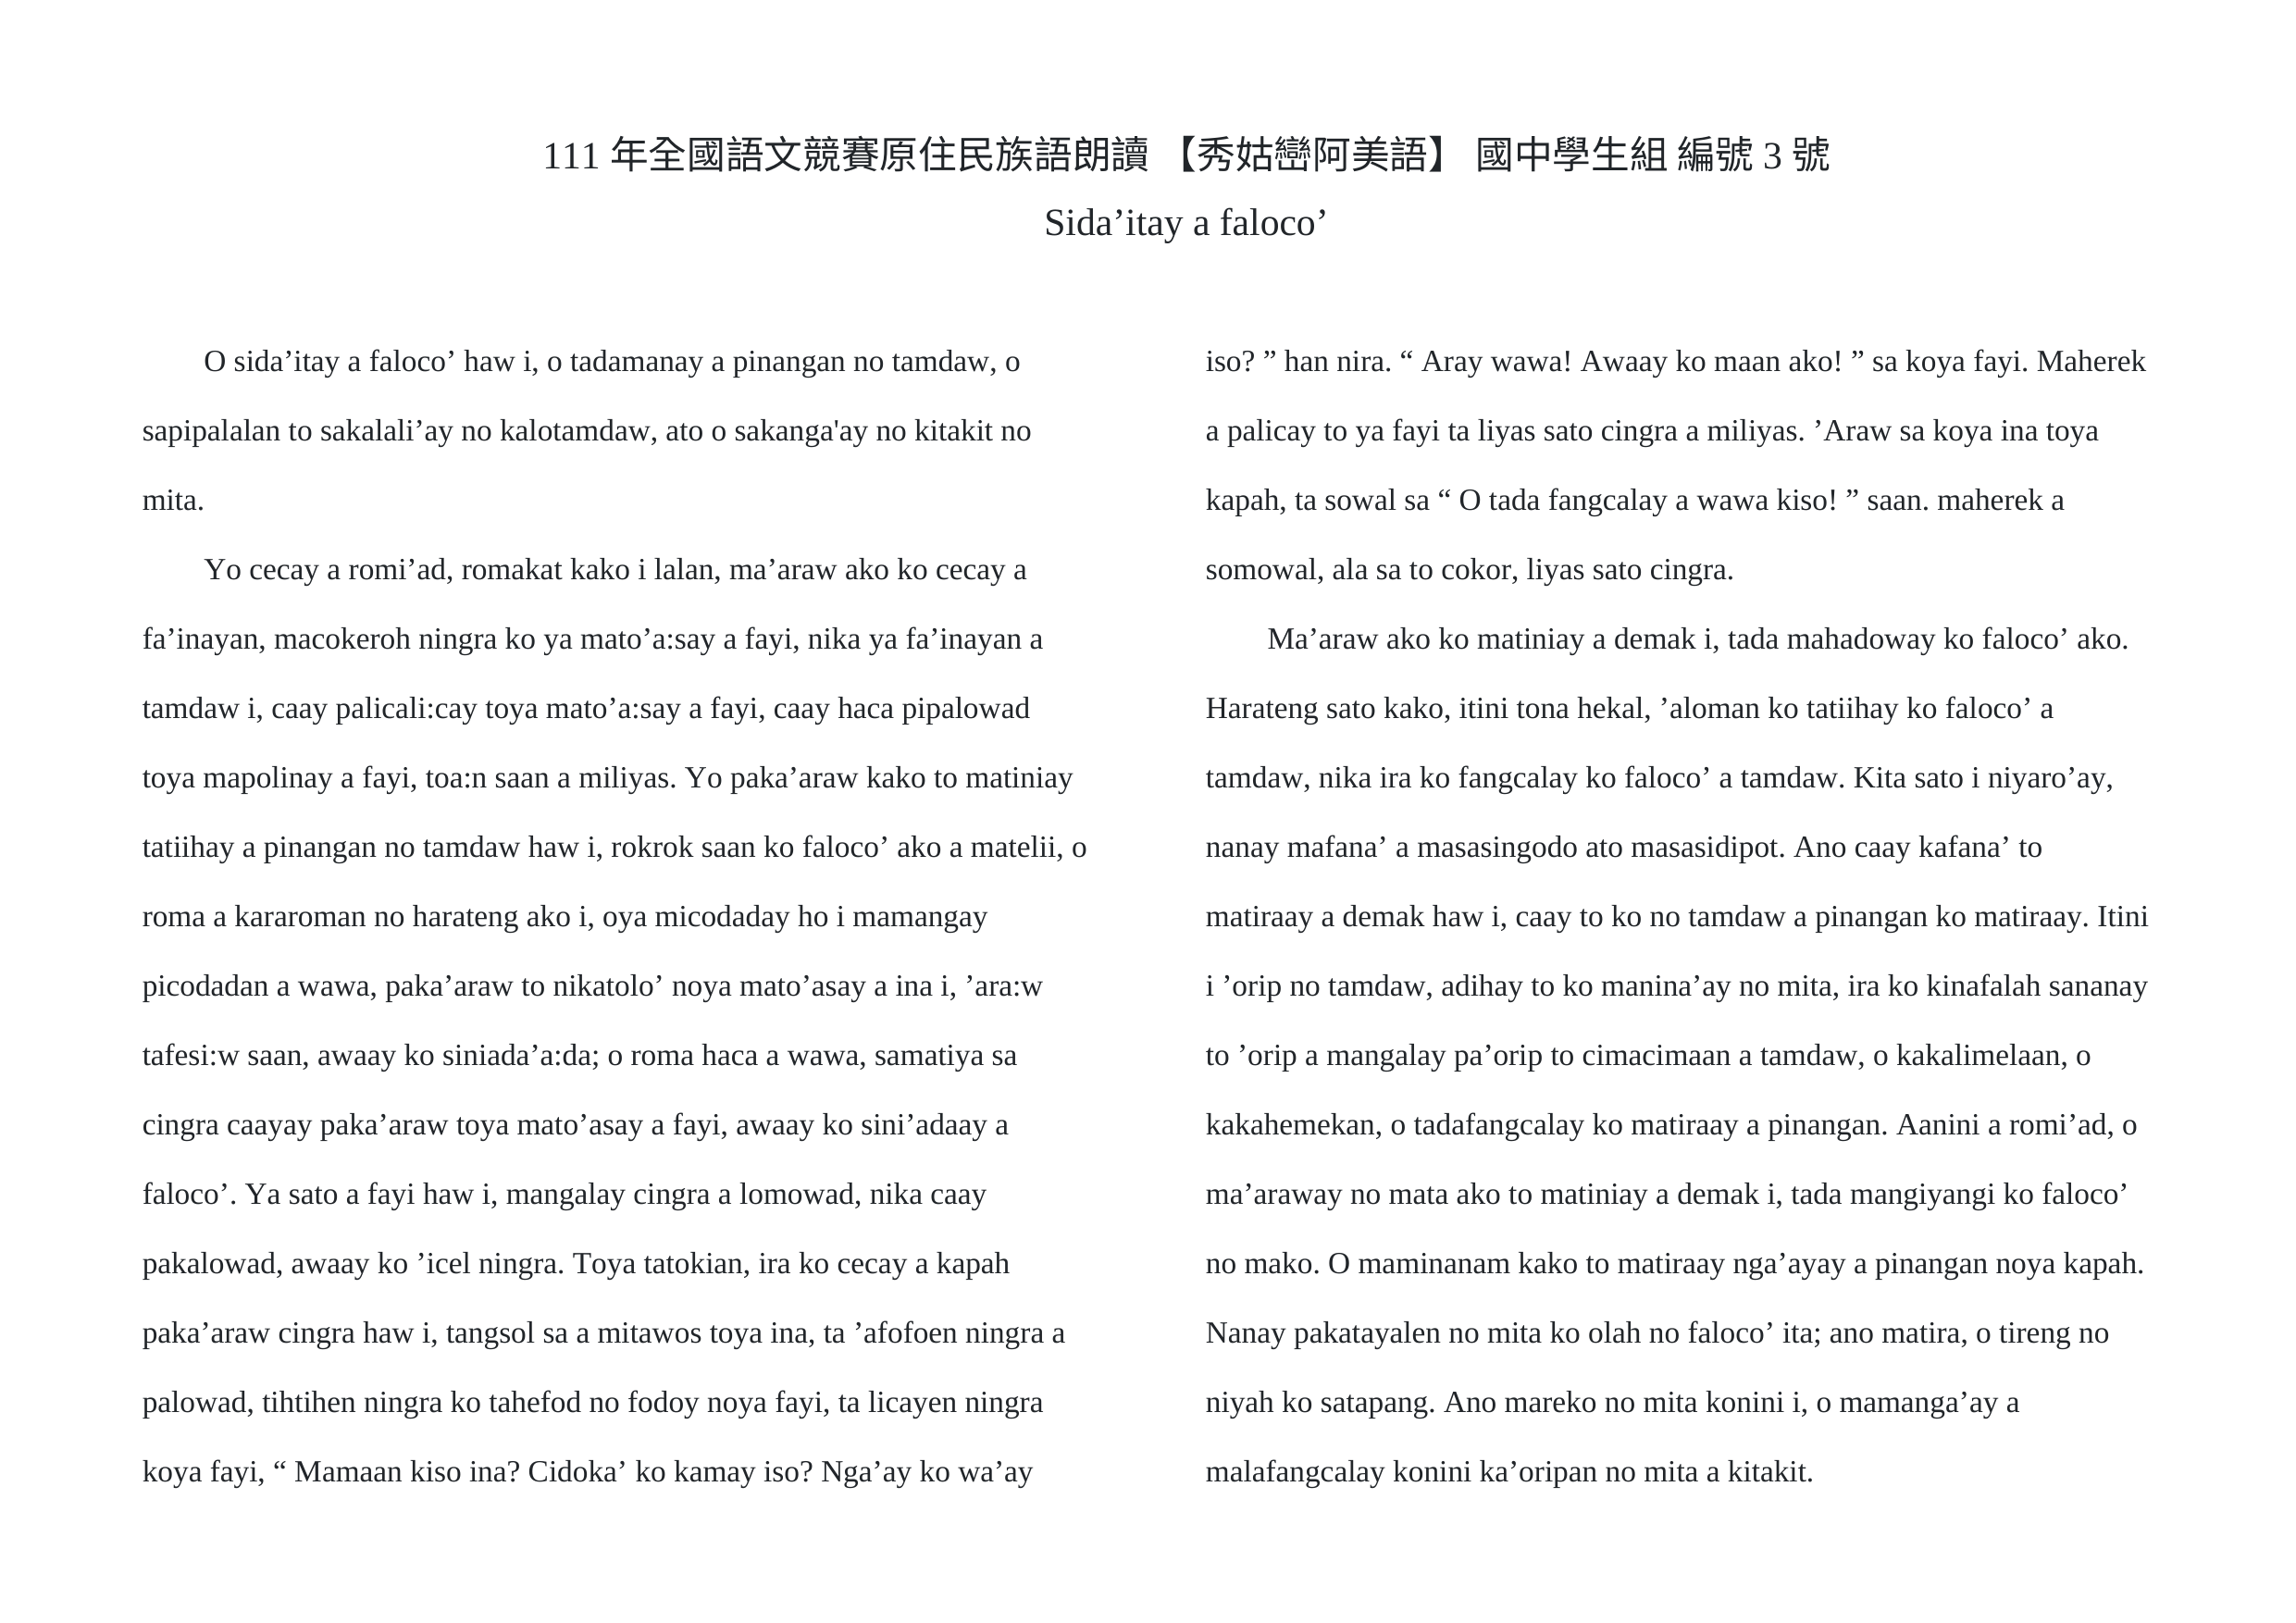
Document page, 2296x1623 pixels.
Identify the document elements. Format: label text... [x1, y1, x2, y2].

text Sida’itay a faloco’ [142, 187, 2153, 256]
text Yo cecay a romi’ad, romakat kako i lalan, ma’araw ako ko cecay a fa’inayan, macokeroh ningra ko ya mato’a:say a fayi, nika ya fa’inayan a tamdaw i, caay palicali:cay toya mato’a:say a fayi, caay haca pipalowad toya mapolinay a fayi, toa:n saan a miliyas. Yo paka’araw kako to matiniay tatiihay a pinangan no tamdaw haw i, rokrok saan ko faloco’ ako a matelii, o roma a kararoman no harateng ako i, oya micodaday ho i mamangay picodadan a wawa, paka’araw to nikatolo’ noya mato’asay a ina i, ’ara:w tafesi:w saan, awaay ko siniada’a:da; o roma haca a wawa, samatiya sa cingra caayay paka’araw toya mato’asay a fayi, awaay ko sini’adaay a faloco’. Ya sato a fayi haw i, mangalay cingra a lomowad, nika caay pakalowad, awaay ko ’icel ningra. Toya tatokian, ira ko cecay a kapah paka’araw cingra haw i, tangsol sa a mitawos toya ina, ta ’afofoen ningra a palowad, tihtihen ningra ko tahefod no fodoy noya fayi, ta licayen ningra koya fayi, “ Mamaan kiso ina? Cidoka’ ko kamay iso? Nga’ay ko wa’ay iso? ” han nira. “ Aray wawa! Awaay ko maan ako! ” sa koya fayi. Maherek a palicay to ya fayi ta liyas sato cingra a miliyas. ’Araw sa koya ina toya kapah, ta sowal sa “ O tada fangcalay a wawa kiso! ” saan. maherek a somowal, ala sa to cokor, liyas sato cingra. [142, 534, 1090, 1505]
text O sida’itay a faloco’ haw i, o tadamanay a pinangan no tamdaw, o sapipalalan to sakalali’ay no kalotamdaw, ato o sakanga'ay no kitakit no mita. [142, 326, 1090, 534]
text Yo cecay a romi’ad, romakat kako i lalan, ma’araw ako ko cecay a fa’inayan, macokeroh ningra ko ya mato’a:say a fayi, nika ya fa’inayan a tamdaw i, caay palicali:cay toya mato’a:say a fayi, caay haca pipalowad toya mapolinay a fayi, toa:n saan a miliyas. Yo paka’araw kako to matiniay tatiihay a pinangan no tamdaw haw i, rokrok saan ko faloco’ ako a matelii, o roma a kararoman no harateng ako i, oya micodaday ho i mamangay picodadan a wawa, paka’araw to nikatolo’ noya mato’asay a ina i, ’ara:w tafesi:w saan, awaay ko siniada’a:da; o roma haca a wawa, samatiya sa cingra caayay paka’araw toya mato’asay a fayi, awaay ko sini’adaay a faloco’. Ya sato a fayi haw i, mangalay cingra a lomowad, nika caay pakalowad, awaay ko ’icel ningra. Toya tatokian, ira ko cecay a kapah paka’araw cingra haw i, tangsol sa a mitawos toya ina, ta ’afofoen ningra a palowad, tihtihen ningra ko tahefod no fodoy noya fayi, ta licayen ningra koya fayi, “ Mamaan kiso ina? Cidoka’ ko kamay iso? Nga’ay ko wa’ay iso? ” han nira. “ Aray wawa! Awaay ko maan ako! ” sa koya fayi. Maherek a palicay to ya fayi ta liyas sato cingra a miliyas. ’Araw sa koya ina toya kapah, ta sowal sa “ O tada fangcalay a wawa kiso! ” saan. maherek a somowal, ala sa to cokor, liyas sato cingra. [1206, 326, 2153, 603]
text 111 年全國語文競賽原住民族語朗讀 【秀姑巒阿美語】 國中學生組 編號 3 號 [142, 118, 2153, 187]
text Ma’araw ako ko matiniay a demak i, tada mahadoway ko faloco’ ako. Harateng sato kako, itini tona hekal, ’aloman ko tatiihay ko faloco’ a tamdaw, nika ira ko fangcalay ko faloco’ a tamdaw. Kita sato i niyaro’ay, nanay mafana’ a masasingodo ato masasidipot. Ano caay kafana’ to matiraay a demak haw i, caay to ko no tamdaw a pinangan ko matiraay. Itini i ’orip no tamdaw, adihay to ko manina’ay no mita, ira ko kinafalah sananay to ’orip a mangalay pa’orip to cimacimaan a tamdaw, o kakalimelaan, o kakahemekan, o tadafangcalay ko matiraay a pinangan. Aanini a romi’ad, o ma’araway no mata ako to matiniay a demak i, tada mangiyangi ko faloco’ no mako. O maminanam kako to matiraay nga’ayay a pinangan noya kapah. Nanay pakatayalen no mita ko olah no faloco’ ita; ano matira, o tireng no niyah ko satapang. Ano mareko no mita konini i, o mamanga’ay a malafangcalay konini ka’oripan no mita a kitakit. [1206, 603, 2153, 1505]
